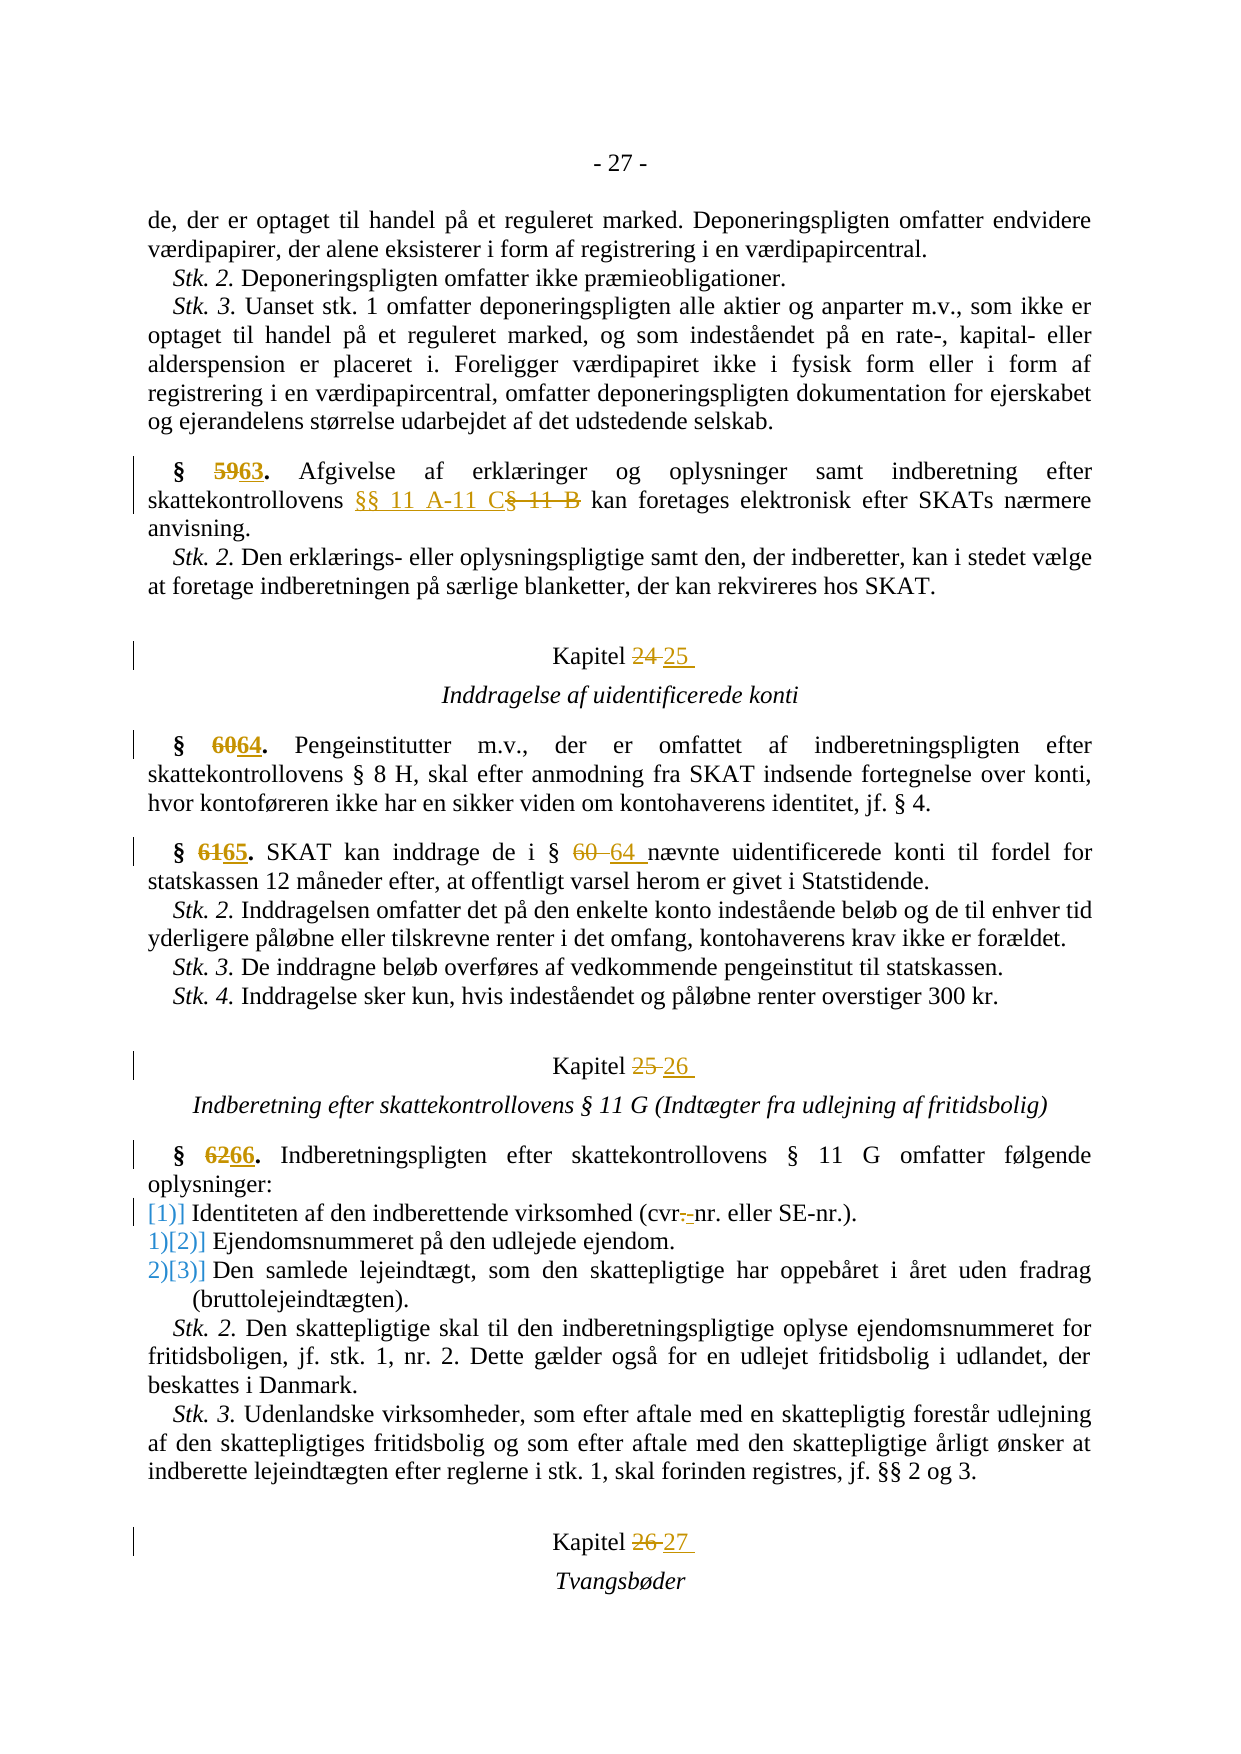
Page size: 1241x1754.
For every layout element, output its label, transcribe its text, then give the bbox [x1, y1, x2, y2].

text Stk. 3. Udenlandske virksomheder, som efter aftale med en skattepligtig forestår udlejning af den skattepligtiges fritidsbolig og som efter aftale med den skattepligtige årligt ønsker at indberette lejeindtægten efter reglerne i stk. 1, skal forinden registres, jf. §§ 2 og 3. [148, 1399, 1092, 1485]
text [148, 205, 1092, 263]
text Kapitel [148, 641, 1092, 670]
text Stk. 3. De inddragne beløb overføres af vedkommende pengeinstitut til statskassen. [148, 952, 1092, 981]
list Identiteten af den indberettende virksomhed (cvrnr. eller SE-nr.). [148, 1198, 1092, 1226]
text Stk. 3. Uanset stk. 1 omfatter deponeringspligten alle aktier og anparter m.v., som ikke er optaget til handel på et reguleret marked, og som indeståendet på en rate-, kapital- eller alderspension er placeret i. Foreligger værdipapiret ikke i fysisk form eller i form af registrering i en værdipapircentral, omfatter deponeringspligten dokumentation for ejerskabet og ejerandelens størrelse udarbejdet af det udstedende selskab. [148, 291, 1092, 435]
text § . Afgivelse af erklæringer og oplysninger samt indberetning efter skattekontrollovens kan foretages elektronisk efter SKATs nærmere anvisning. [148, 456, 1092, 542]
text Stk. 2. Den erklærings- eller oplysningspligtige samt den, der indberetter, kan i stedet vælge at foretage indberetningen på særlige blanketter, der kan rekvireres hos SKAT. [148, 542, 1092, 600]
list Ejendomsnummeret på den udlejede ejendom. [148, 1226, 1092, 1255]
text Stk. 2. Deponeringspligten omfatter ikke præmieobligationer. [148, 263, 1092, 291]
list Den samlede lejeindtægt, som den skattepligtige har oppebåret i året uden fradrag (bruttolejeindtægten). [148, 1255, 1092, 1313]
text § . Indberetningspligten efter skattekontrollovens § 11 G omfatter følgende oplysninger: [148, 1140, 1092, 1198]
text Stk. 2. Inddragelsen omfatter det på den enkelte konto indestående beløb og de til enhver tid yderligere påløbne eller tilskrevne renter i det omfang, kontohaverens krav ikke er forældet. [148, 895, 1092, 952]
text Kapitel [148, 1051, 1092, 1080]
text Indberetning efter skattekontrollovens § 11 G (Indtægter fra udlejning af fritidsbolig) [148, 1091, 1092, 1119]
text Stk. 4. Inddragelse sker kun, hvis indeståendet og påløbne renter overstiger 300 kr. [148, 981, 1092, 1010]
text Inddragelse af uidentificerede konti [148, 681, 1092, 709]
text Stk. 2. Den skattepligtige skal til den indberetningspligtige oplyse ejendomsnummeret for fritidsboligen, jf. stk. 1, nr. 2. Dette gælder også for en udlejet fritidsbolig i udlandet, der beskattes i Danmark. [148, 1313, 1092, 1399]
text § . SKAT kan inddrage de i § nævnte uidentificerede konti til fordel for statskassen 12 måneder efter, at offentligt varsel herom er givet i Statstidende. [148, 837, 1092, 895]
text § . Pengeinstitutter m.v., der er omfattet af indberetningspligten efter skattekontrollovens § 8 H, skal efter anmodning fra SKAT indsende fortegnelse over konti, hvor kontoføreren ikke har en sikker viden om kontohaverens identitet, jf. § 4. [148, 730, 1092, 816]
text Tvangsbøder [148, 1566, 1092, 1595]
text Kapitel [148, 1527, 1092, 1556]
